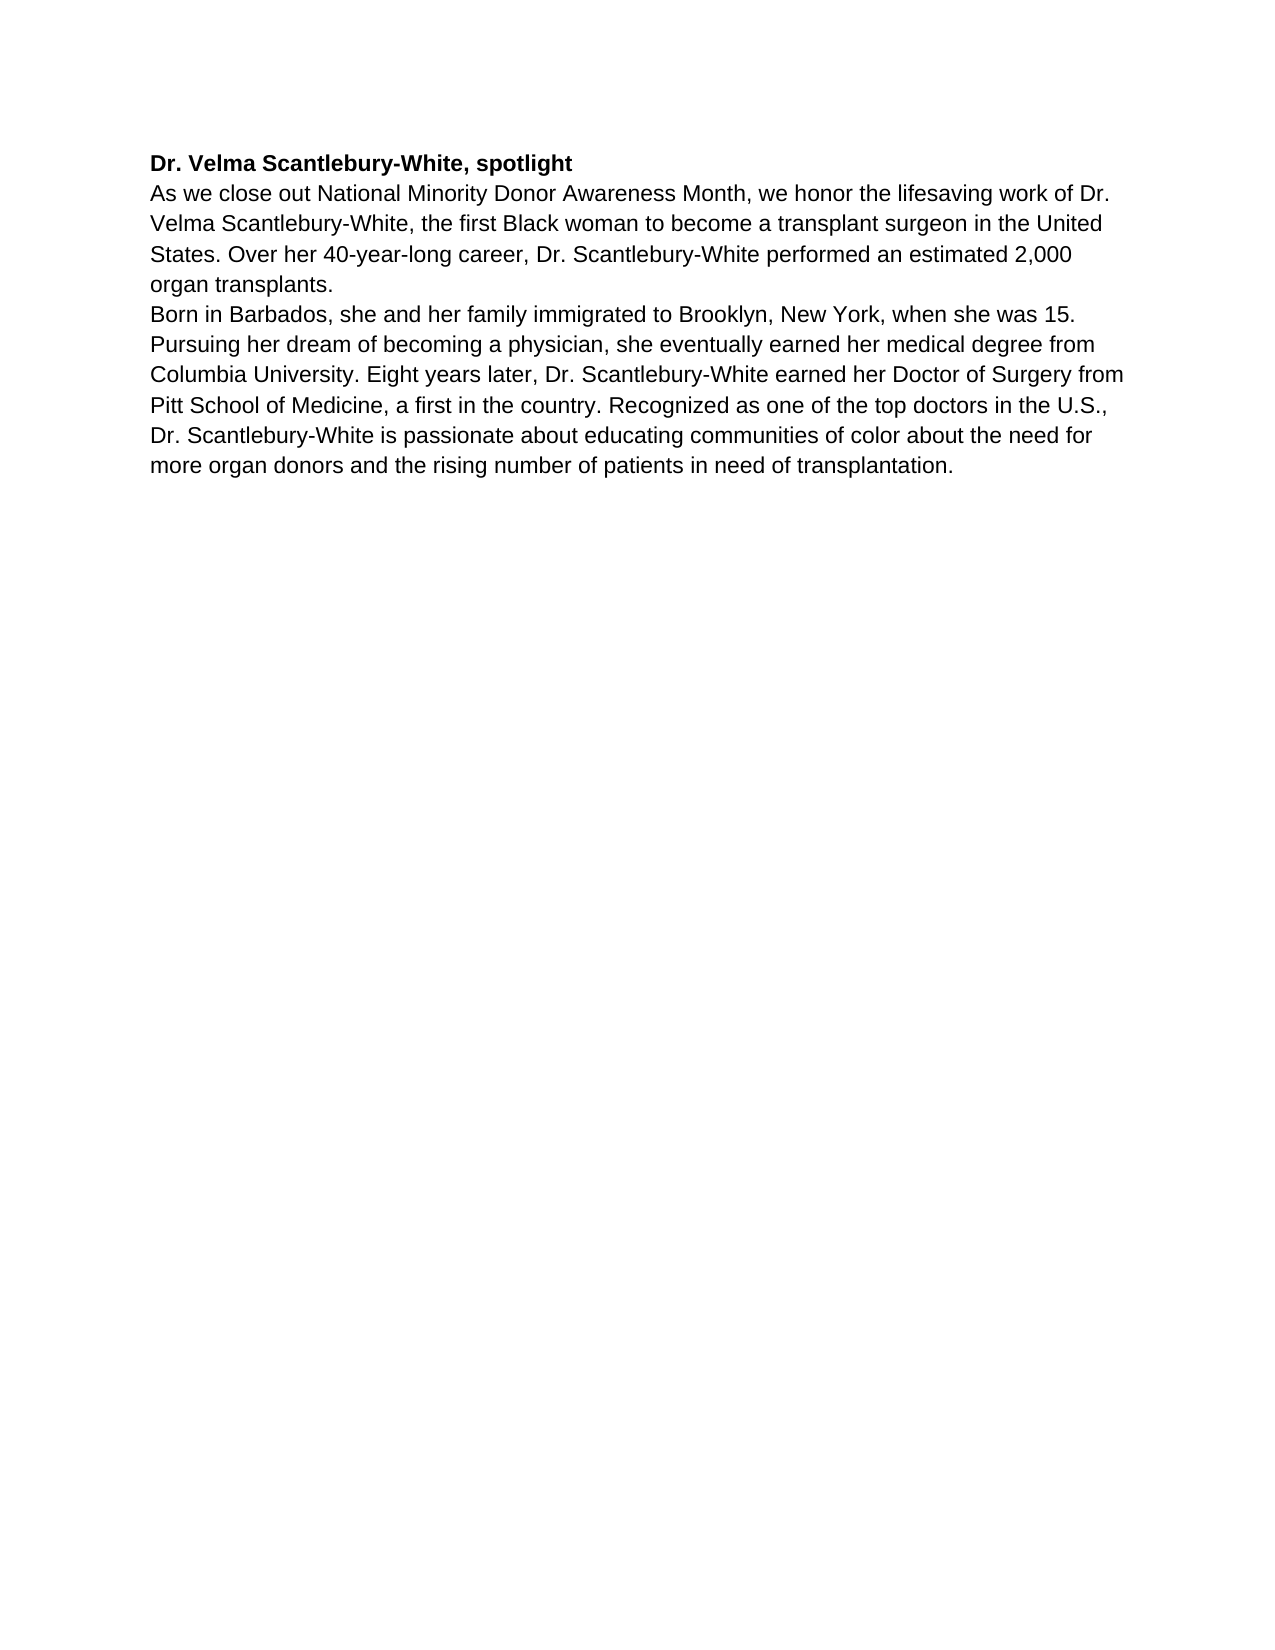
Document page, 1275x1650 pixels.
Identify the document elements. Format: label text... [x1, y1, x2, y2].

text Dr. Velma Scantlebury-White, spotlight [150, 150, 1125, 176]
text Born in Barbados, she and her family immigrated to Brooklyn, New York, when she was 15. Pursuing her dream of becoming a physician, she eventually earned her medical degree from Columbia University. Eight years later, Dr. Scantlebury-White earned her Doctor of Surgery from Pitt School of Medicine, a first in the country. Recognized as one of the top doctors in the U.S., Dr. Scantlebury-White is passionate about educating communities of color about the need for more organ donors and the rising number of patients in need of transplantation. [150, 301, 1125, 478]
text As we close out National Minority Donor Awareness Month, we honor the lifesaving work of Dr. Velma Scantlebury-White, the first Black woman to become a transplant surgeon in the United States. Over her 40-year-long career, Dr. Scantlebury-White performed an estimated 2,000 organ transplants. [150, 180, 1125, 297]
